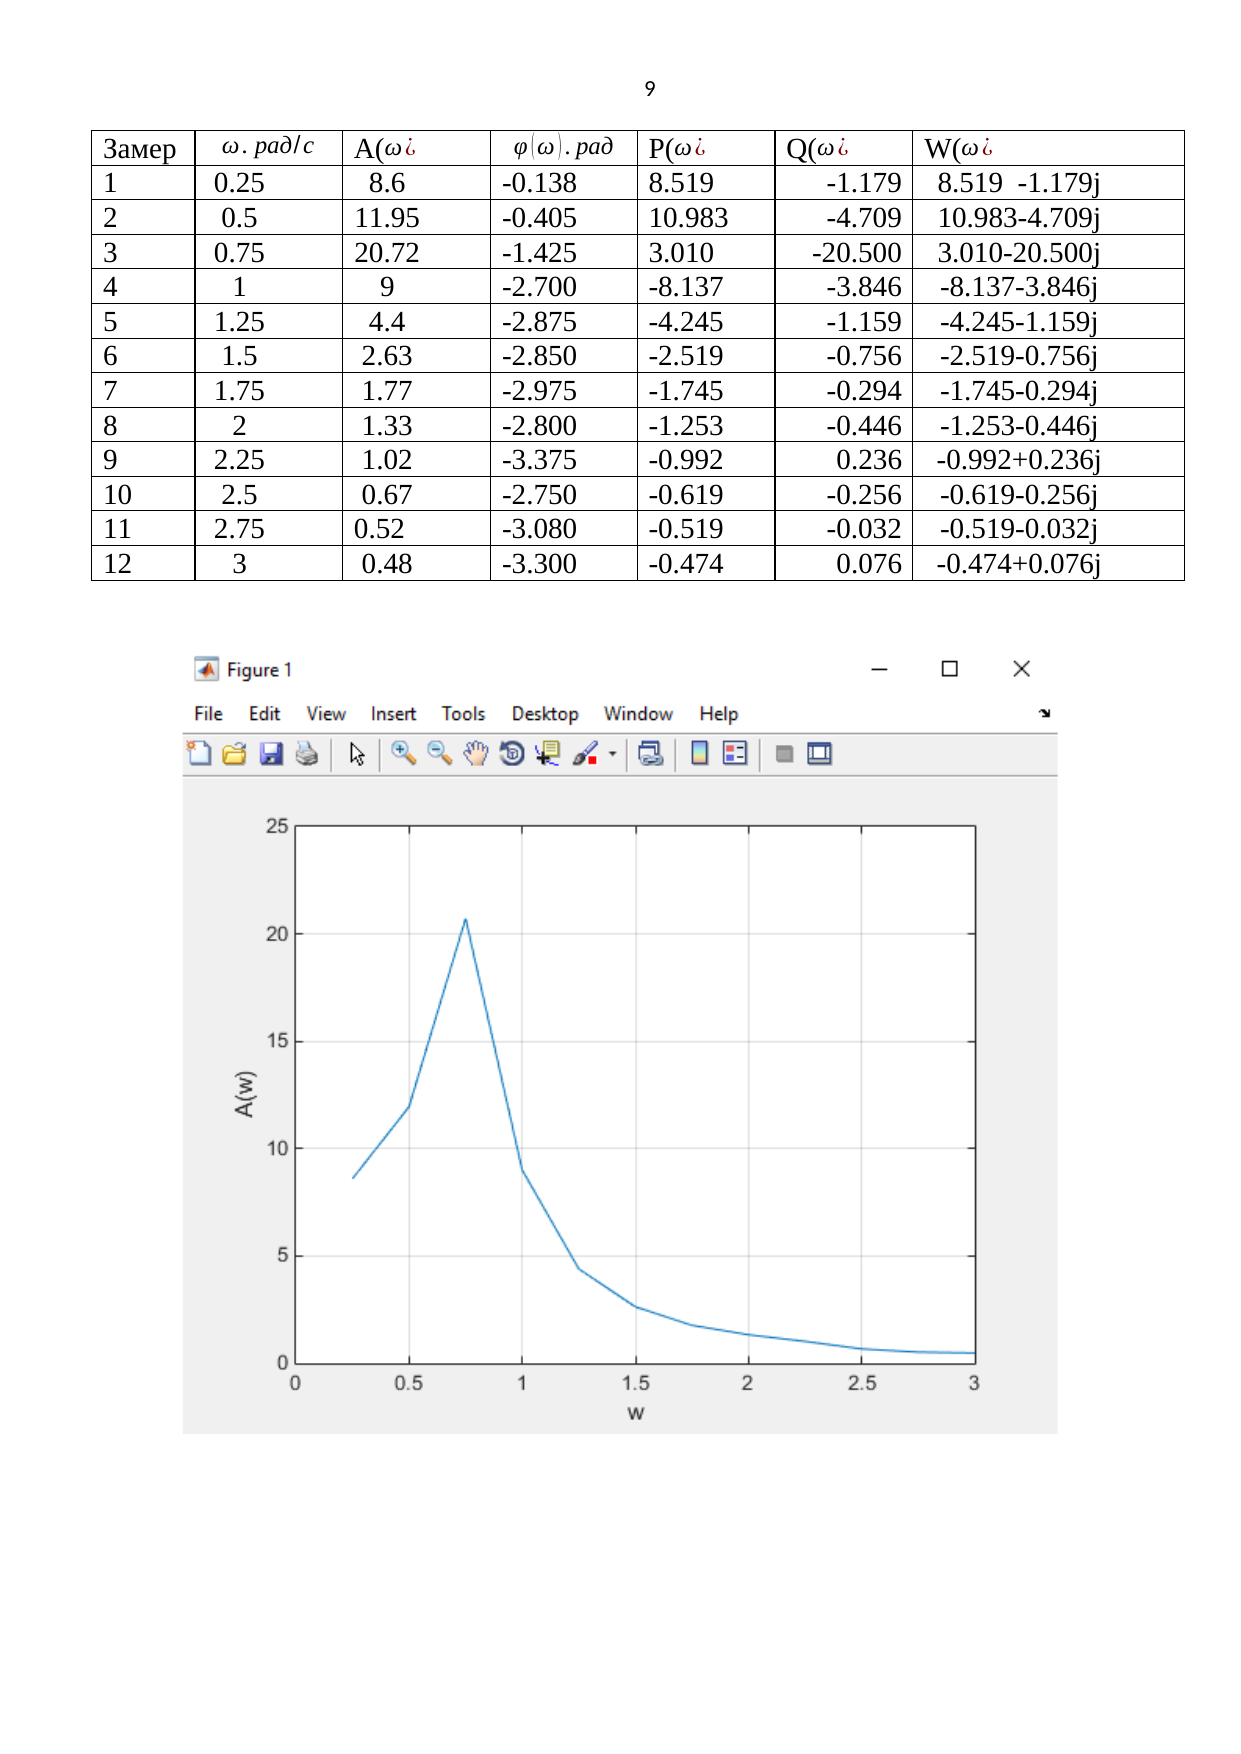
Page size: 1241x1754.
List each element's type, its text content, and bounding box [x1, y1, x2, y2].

table_cell -3.080 [491, 511, 637, 545]
table_cell -2.975 [491, 373, 637, 407]
table_cell 1.75 [196, 373, 342, 407]
table_cell -0.519 [638, 511, 774, 545]
table_header Замер [92, 131, 194, 164]
table_cell 1.77 [343, 373, 490, 407]
table_cell 7 [92, 373, 194, 407]
table_cell -1.745-0.294j [913, 373, 1184, 407]
table_cell 8 [92, 408, 194, 441]
table_cell 0.076 [776, 546, 912, 579]
table_cell 4 [92, 269, 194, 303]
table_cell 3 [196, 546, 342, 579]
table_header P( [638, 131, 774, 164]
table_cell 8.6 [343, 166, 490, 199]
table_cell 1.02 [343, 442, 490, 476]
table_cell -2.850 [491, 339, 637, 372]
table_cell -0.992+0.236j [913, 442, 1184, 476]
table_cell 1.25 [196, 304, 342, 337]
table_cell 1 [196, 269, 342, 303]
table_cell 0.236 [776, 442, 912, 476]
table_cell -4.709 [776, 200, 912, 234]
table_cell -0.474+0.076j [913, 546, 1184, 579]
table_cell 5 [92, 304, 194, 337]
table_cell 0.48 [343, 546, 490, 579]
table_cell -3.846 [776, 269, 912, 303]
table_cell -1.745 [638, 373, 774, 407]
table_cell -0.619 [638, 477, 774, 510]
table_cell -1.425 [491, 235, 637, 268]
table_cell -1.159 [776, 304, 912, 337]
table_cell 9 [343, 269, 490, 303]
table_cell 8.519 [638, 166, 774, 199]
table_cell 0.67 [343, 477, 490, 510]
table_cell 2.63 [343, 339, 490, 372]
table_cell 20.72 [343, 235, 490, 268]
table_cell -0.992 [638, 442, 774, 476]
table_cell -3.300 [491, 546, 637, 579]
table_cell -0.294 [776, 373, 912, 407]
table_cell 6 [92, 339, 194, 372]
table_cell -0.256 [776, 477, 912, 510]
table_cell -0.138 [491, 166, 637, 199]
table_cell 0.5 [196, 200, 342, 234]
table_cell -2.519-0.756j [913, 339, 1184, 372]
table_cell -3.375 [491, 442, 637, 476]
table_cell -2.875 [491, 304, 637, 337]
table_cell 3.010 [638, 235, 774, 268]
table_cell 0.25 [196, 166, 342, 199]
table_cell -2.800 [491, 408, 637, 441]
table_cell 10.983-4.709j [913, 200, 1184, 234]
table_cell 9 [92, 442, 194, 476]
table_cell 3 [92, 235, 194, 268]
table_cell 8.519 -1.179j [913, 166, 1184, 199]
table_header W( [913, 131, 1184, 164]
table_cell -8.137 [638, 269, 774, 303]
table_cell 1.33 [343, 408, 490, 441]
table_header Q( [776, 131, 912, 164]
table_cell -0.519-0.032j [913, 511, 1184, 545]
table_cell -4.245 [638, 304, 774, 337]
table_cell 10.983 [638, 200, 774, 234]
table_cell -2.750 [491, 477, 637, 510]
table_cell 2 [92, 200, 194, 234]
table_cell -1.179 [776, 166, 912, 199]
table_cell 1 [92, 166, 194, 199]
table_cell -8.137-3.846j [913, 269, 1184, 303]
table_cell -1.253-0.446j [913, 408, 1184, 441]
table_cell -0.619-0.256j [913, 477, 1184, 510]
table_header A( [343, 131, 490, 164]
table_cell 2.5 [196, 477, 342, 510]
table_cell -1.253 [638, 408, 774, 441]
table_cell 0.52 [343, 511, 490, 545]
picture [182, 647, 1058, 1434]
table_cell 3.010-20.500j [913, 235, 1184, 268]
table_cell -0.756 [776, 339, 912, 372]
table_cell -0.446 [776, 408, 912, 441]
table_cell 11 [92, 511, 194, 545]
table_cell 0.75 [196, 235, 342, 268]
table_cell -2.700 [491, 269, 637, 303]
table_cell -0.474 [638, 546, 774, 579]
table_cell -4.245-1.159j [913, 304, 1184, 337]
table_cell -0.405 [491, 200, 637, 234]
table_cell 2.75 [196, 511, 342, 545]
table_cell 2 [196, 408, 342, 441]
table_cell -0.032 [776, 511, 912, 545]
table_cell -2.519 [638, 339, 774, 372]
table_header [491, 131, 637, 164]
table_header [196, 131, 342, 164]
table_cell 10 [92, 477, 194, 510]
table_cell 1.5 [196, 339, 342, 372]
table_cell 11.95 [343, 200, 490, 234]
table_cell 12 [92, 546, 194, 579]
table_cell -20.500 [776, 235, 912, 268]
table_cell 2.25 [196, 442, 342, 476]
table_cell 4.4 [343, 304, 490, 337]
